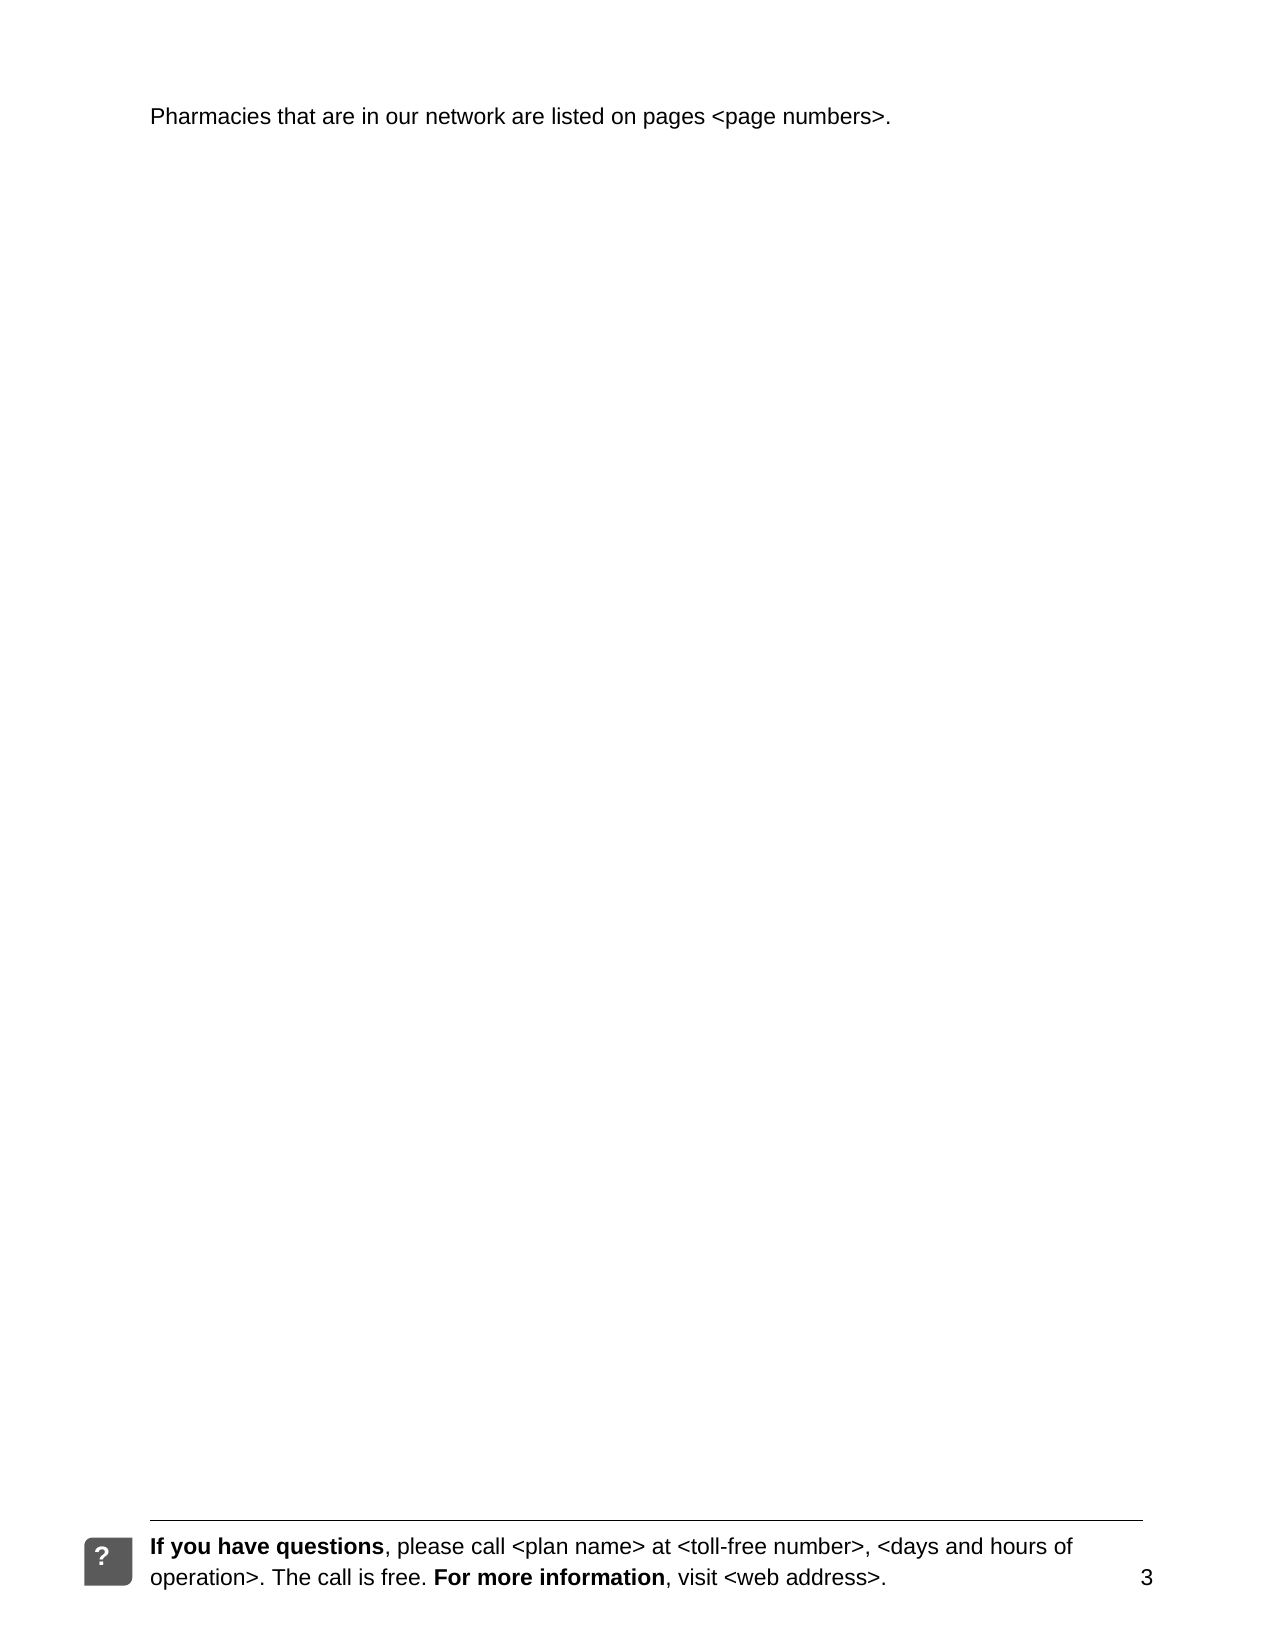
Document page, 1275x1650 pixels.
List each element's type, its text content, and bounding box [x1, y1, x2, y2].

text Pharmacies that are in our network are listed on pages <page numbers>. [150, 98, 1143, 131]
